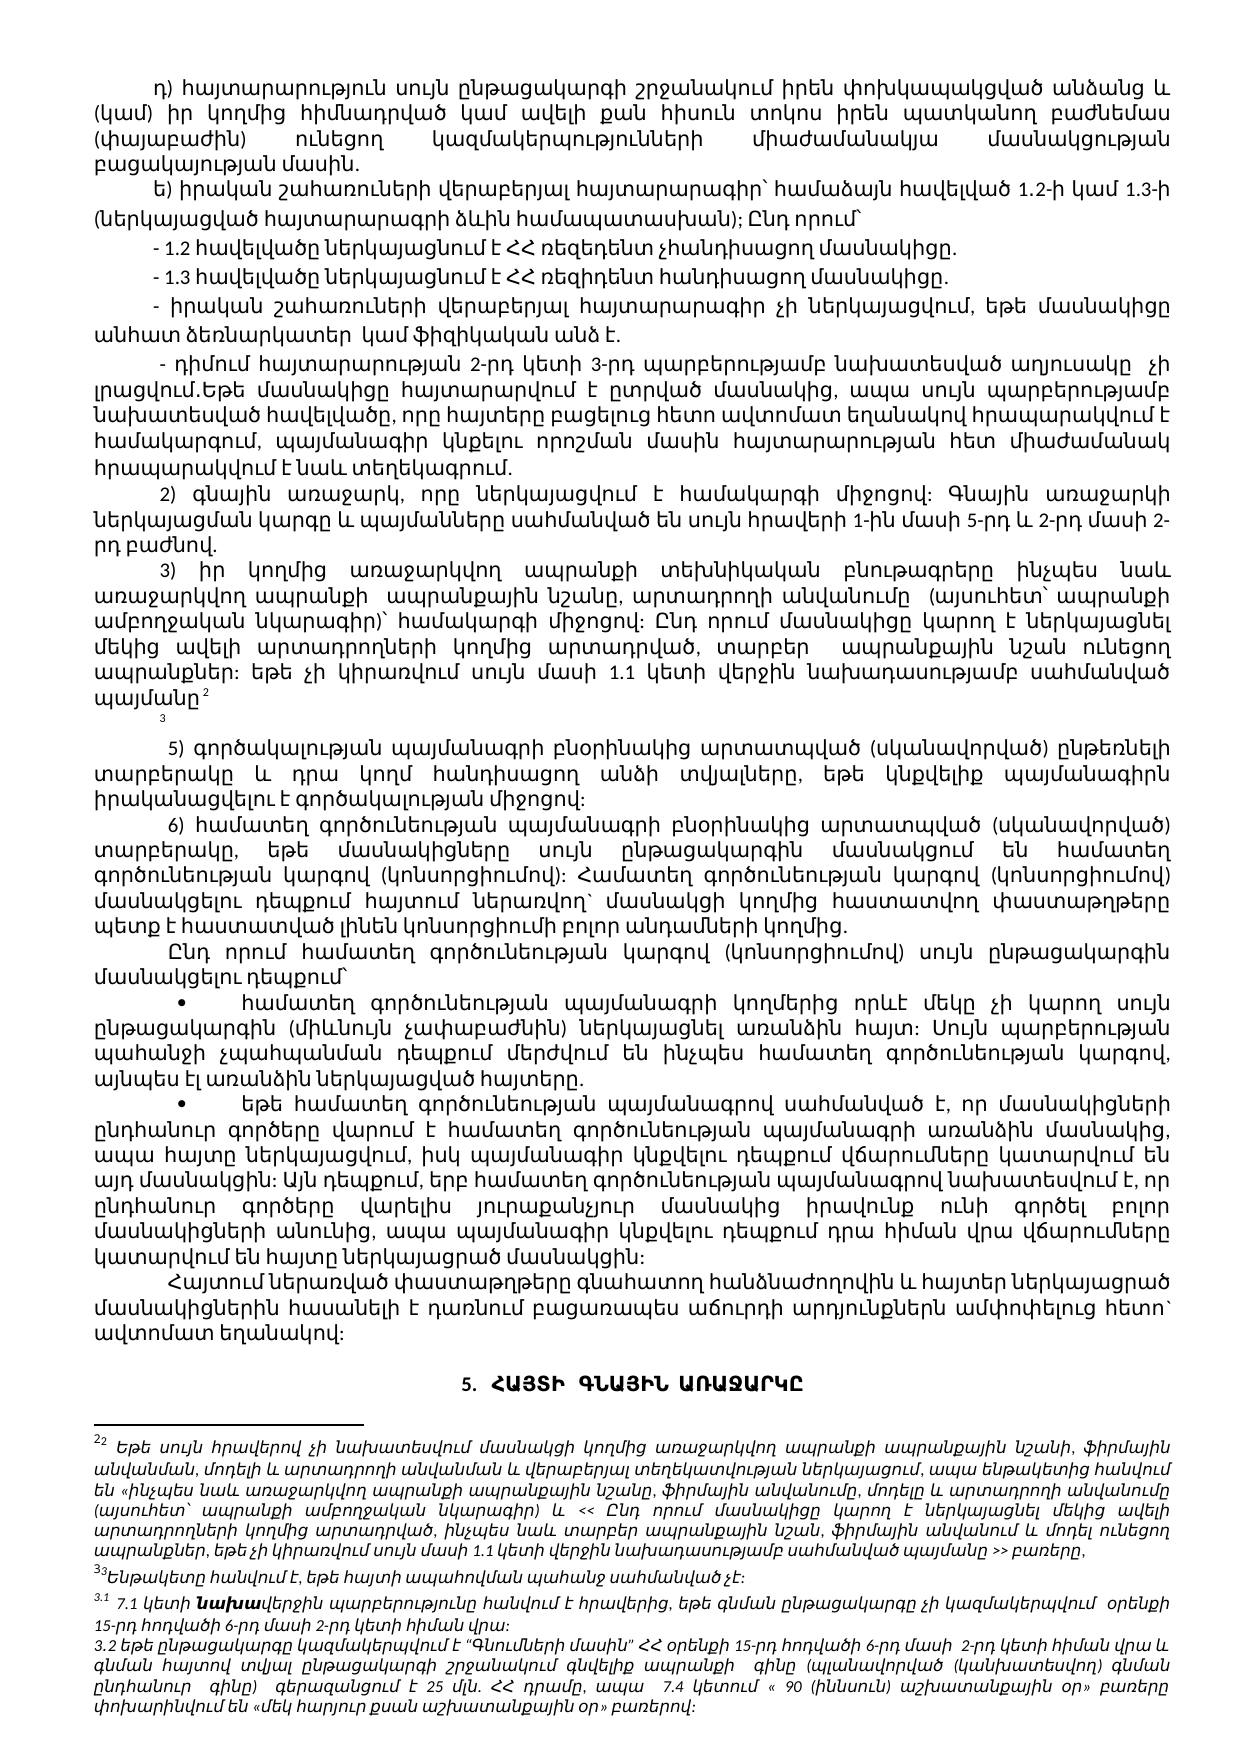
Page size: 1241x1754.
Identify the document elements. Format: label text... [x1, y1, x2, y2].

text 5) գործակալության պայմանագրի բնօրինակից արտատպված (սկանավորված) ընթեռնելի տարբերակը և դրա կողմ հանդիսացող անձի տվյալները, եթե կնքվելիք պայմանագիրն իրականացվելու է գործակալության միջոցով: [94, 736, 1171, 812]
text 3) իր կողմից առաջարկվող ապրանքի տեխնիկական բնութագրերը ինչպես նաև առաջարկվող ապրանքի ապրանքային նշանը, արտադրողի անվանումը (այսուհետ՝ ապրանքի ամբողջական նկարագիր)՝ համակարգի միջոցով: Ընդ որում մասնակիցը կարող է ներկայացնել մեկից ավելի արտադրողների կողմից արտադրված, տարբեր ապրանքային նշան ունեցող ապրանքներ: եթե չի կիրառվում սույն մասի 1.1 կետի վերջին նախադասությամբ սահմանված պայմանը 2 [94, 558, 1171, 710]
text - 1.3 հավելվածը ներկայացնում է ՀՀ ռեզիդենտ հանդիսացող մասնակիցը. [94, 264, 1171, 289]
text - դիմում հայտարարության 2-րդ կետի 3-րդ պարբերությամբ նախատեսված աղյուսակը չի լրացվում․Եթե մասնակիցը հայտարարվում է ըտրված մասնակից, ապա սույն պարբերությամբ նախատեսված հավելվածը, որը հայտերը բացելուց հետո ավտոմատ եղանակով հրապարակվում է համակարգում, պայմանագիր կնքելու որոշման մասին հայտարարության հետ միաժամանակ հրապարակվում է նաև տեղեկագրում. [94, 352, 1171, 481]
text 2) գնային առաջարկ, որը ներկայացվում է համակարգի միջոցով: Գնային առաջարկի ներկայացման կարգը և պայմանները սահմանված են սույն հրավերի 1-ին մասի 5-րդ և 2-րդ մասի 2-րդ բաժնով. [94, 481, 1171, 558]
text ե) իրական շահառուների վերաբերյալ հայտարարագիր՝ համաձայն հավելված 1․2-ի կամ 1.3-ի (ներկայացված հայտարարագրի ձևին համապատասխան); Ընդ որում՝ [94, 177, 1171, 231]
text 3 [94, 710, 1171, 736]
text դ) հայտարարություն սույն ընթացակարգի շրջանակում իրեն փոխկապակցված անձանց և (կամ) իր կողմից հիմնադրված կամ ավելի քան հիսուն տոկոս իրեն պատկանող բաժնեմաս (փայաբաժին) ունեցող կազմակերպությունների միաժամանակյա մասնակցության բացակայության մասին. [94, 75, 1171, 177]
list եթե համատեղ գործունեության պայմանագրով սահմանված է, որ մասնակիցների ընդհանուր գործերը վարում է համատեղ գործունեության պայմանագրի առանձին մասնակից, ապա հայտը ներկայացվում, իսկ պայմանագիր կնքվելու դեպքում վճարումները կատարվում են այդ մասնակցին: Այն դեպքում, երբ համատեղ գործունեության պայմանագրով նախատեսվում է, որ ընդհանուր գործերը վարելիս յուրաքանչյուր մասնակից իրավունք ունի գործել բոլոր մասնակիցների անունից, ապա պայմանագիր կնքվելու դեպքում դրա հիման վրա վճարումները կատարվում են հայտը ներկայացրած մասնակցին: [94, 1091, 1171, 1269]
text 5. ՀԱՅՏԻ ԳՆԱՅԻՆ ԱՌԱՋԱՐԿԸ [94, 1371, 1171, 1396]
text - 1.2 հավելվածը ներկայացնում է ՀՀ ռեզեդենտ չհանդիսացող մասնակիցը. [94, 235, 1171, 260]
text - իրական շահառուների վերաբերյալ հայտարարագիր չի ներկայացվում, եթե մասնակիցը անհատ ձեռնարկատեր կամ ֆիզիկական անձ է. [94, 293, 1171, 348]
text 6) համատեղ գործունեության պայմանագրի բնօրինակից արտատպված (սկանավորված) տարբերակը, եթե մասնակիցները սույն ընթացակարգին մասնակցում են համատեղ գործունեության կարգով (կոնսորցիումով): Համատեղ գործունեության կարգով (կոնսորցիումով) մասնակցելու դեպքում հայտում ներառվող` մասնակցի կողմից հաստատվող փաստաթղթերը պետք է հաստատված լինեն կոնսորցիումի բոլոր անդամների կողմից. [94, 812, 1171, 939]
list համատեղ գործունեության պայմանագրի կողմերից որևէ մեկը չի կարող սույն ընթացակարգին (միևնույն չափաբաժնին) ներկայացնել առանձին հայտ: Սույն պարբերության պահանջի չպահպանման դեպքում մերժվում են ինչպես համատեղ գործունեության կարգով, այնպես էլ առանձին ներկայացված հայտերը. [94, 990, 1171, 1091]
text Ընդ որում համատեղ գործունեության կարգով (կոնսորցիումով) սույն ընթացակարգին մասնակցելու դեպքում՝ [94, 939, 1171, 990]
text Հայտում ներառված փաստաթղթերը գնահատող հանձնաժողովին և հայտեր ներկայացրած մասնակիցներին հասանելի է դառնում բացառապես աճուրդի արդյունքներն ամփոփելուց հետո` ավտոմատ եղանակով: [94, 1269, 1171, 1346]
